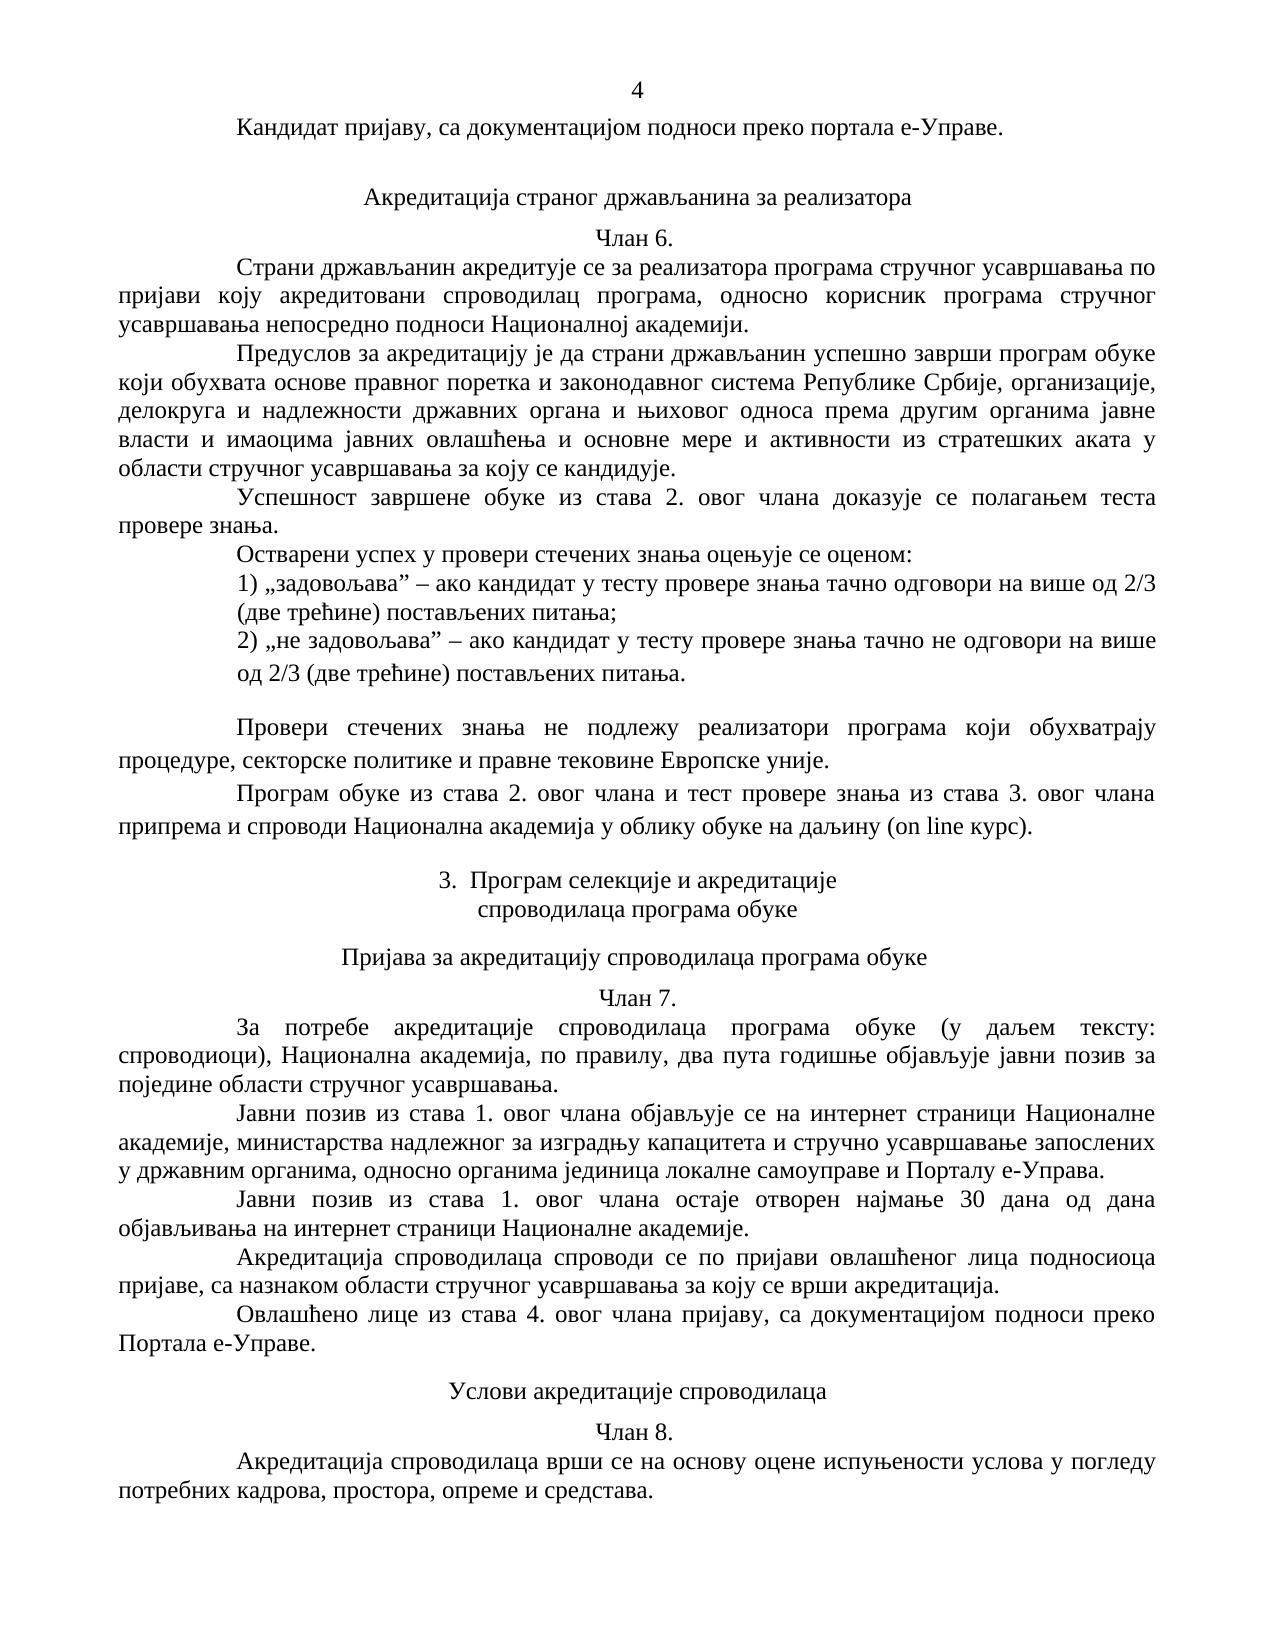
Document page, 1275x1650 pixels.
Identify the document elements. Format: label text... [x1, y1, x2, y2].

text 1) „задовољава” – ако кандидат у тесту провере знања тачно одговори на више од 2/3 (две трећине) постављених питања; [237, 568, 1157, 625]
text 3. Програм селекције и акредитације [118, 865, 1157, 894]
list Провери стечених знања не подлежу реализатори програма који обухватрају процедуре, секторске политике и правне тековине Европске уније. [118, 712, 1157, 774]
text Акредитација спроводилаца спроводи се по пријави овлашћеног лица подносиоца пријаве, са назнаком области стручног усавршавања за коју се врши акредитација. [118, 1242, 1157, 1299]
text Предуслов за акредитацију је да страни држављанин успешно заврши програм обуке који обухвата основе правног поретка и законодавног система Републике Србије, организације, делокруга и надлежности државних органа и њиховог односа према другим органима јавне власти и имаоцима јавних овлашћења и основне мере и активности из стратешких аката у области стручног усавршавања за коју се кандидује. [118, 338, 1157, 482]
text Овлашћено лице из става 4. овог члана пријаву, са документацијом подноси преко Портала е-Управе. [118, 1299, 1157, 1357]
text Јавни позив из става 1. овог члана објављује се на интернет страници Националне академије, министарства надлежног за изградњу капацитета и стручно усавршавање запослених у државним органима, односно органима јединица локалне самоуправе и Порталу е-Управа. [118, 1098, 1157, 1184]
text Члан 6. [118, 223, 1157, 252]
list Програм обуке из става 2. овог члана и тест провере знања из става 3. овог члана припрема и спроводи Национална академија у облику обуке на даљину (on line курс). [118, 778, 1157, 840]
text Остварени успех у провери стечених знања оцењује се оценом: [118, 539, 1157, 568]
text Члан 7. [118, 983, 1157, 1012]
text Акредитација страног држављанина за реализатора [118, 182, 1157, 210]
text 2) „не задовољава” – ако кандидат у тесту провере знања тачно не одговори на више од 2/3 (две трећине) постављених питања. [237, 625, 1157, 687]
text Члан 8. [118, 1417, 1157, 1446]
text Јавни позив из става 1. овог члана остаје отворен најмање 30 дана од дана објављивања на интернет страници Националне академије. [118, 1184, 1157, 1242]
text Услови акредитације спроводилаца [118, 1376, 1157, 1405]
text Страни држављанин акредитује се за реализатора програма стручног усавршавања по пријави коју акредитовани спроводилац програма, односно корисник програма стручног усавршавања непосредно подноси Националној академији. [118, 252, 1157, 338]
text спроводилаца програма обуке [118, 894, 1157, 923]
text Кандидат пријаву, са документацијом подноси преко портала е-Управе. [118, 112, 1157, 141]
text Акредитација спроводилаца врши се на основу оцене испуњености услова у погледу потребних кадрова, простора, опреме и средстава. [118, 1446, 1157, 1503]
text Пријава за акредитацију спроводилаца програма обуке [118, 942, 1157, 971]
text За потребе акредитације спроводилаца програма обуке (у даљем тексту: спроводиоци), Национална академија, по правилу, два пута годишње објављује јавни позив за поједине области стручног усавршавања. [118, 1012, 1157, 1098]
text Успешност завршене обуке из става 2. овог члана доказује се полагањем теста провере знања. [118, 482, 1157, 539]
